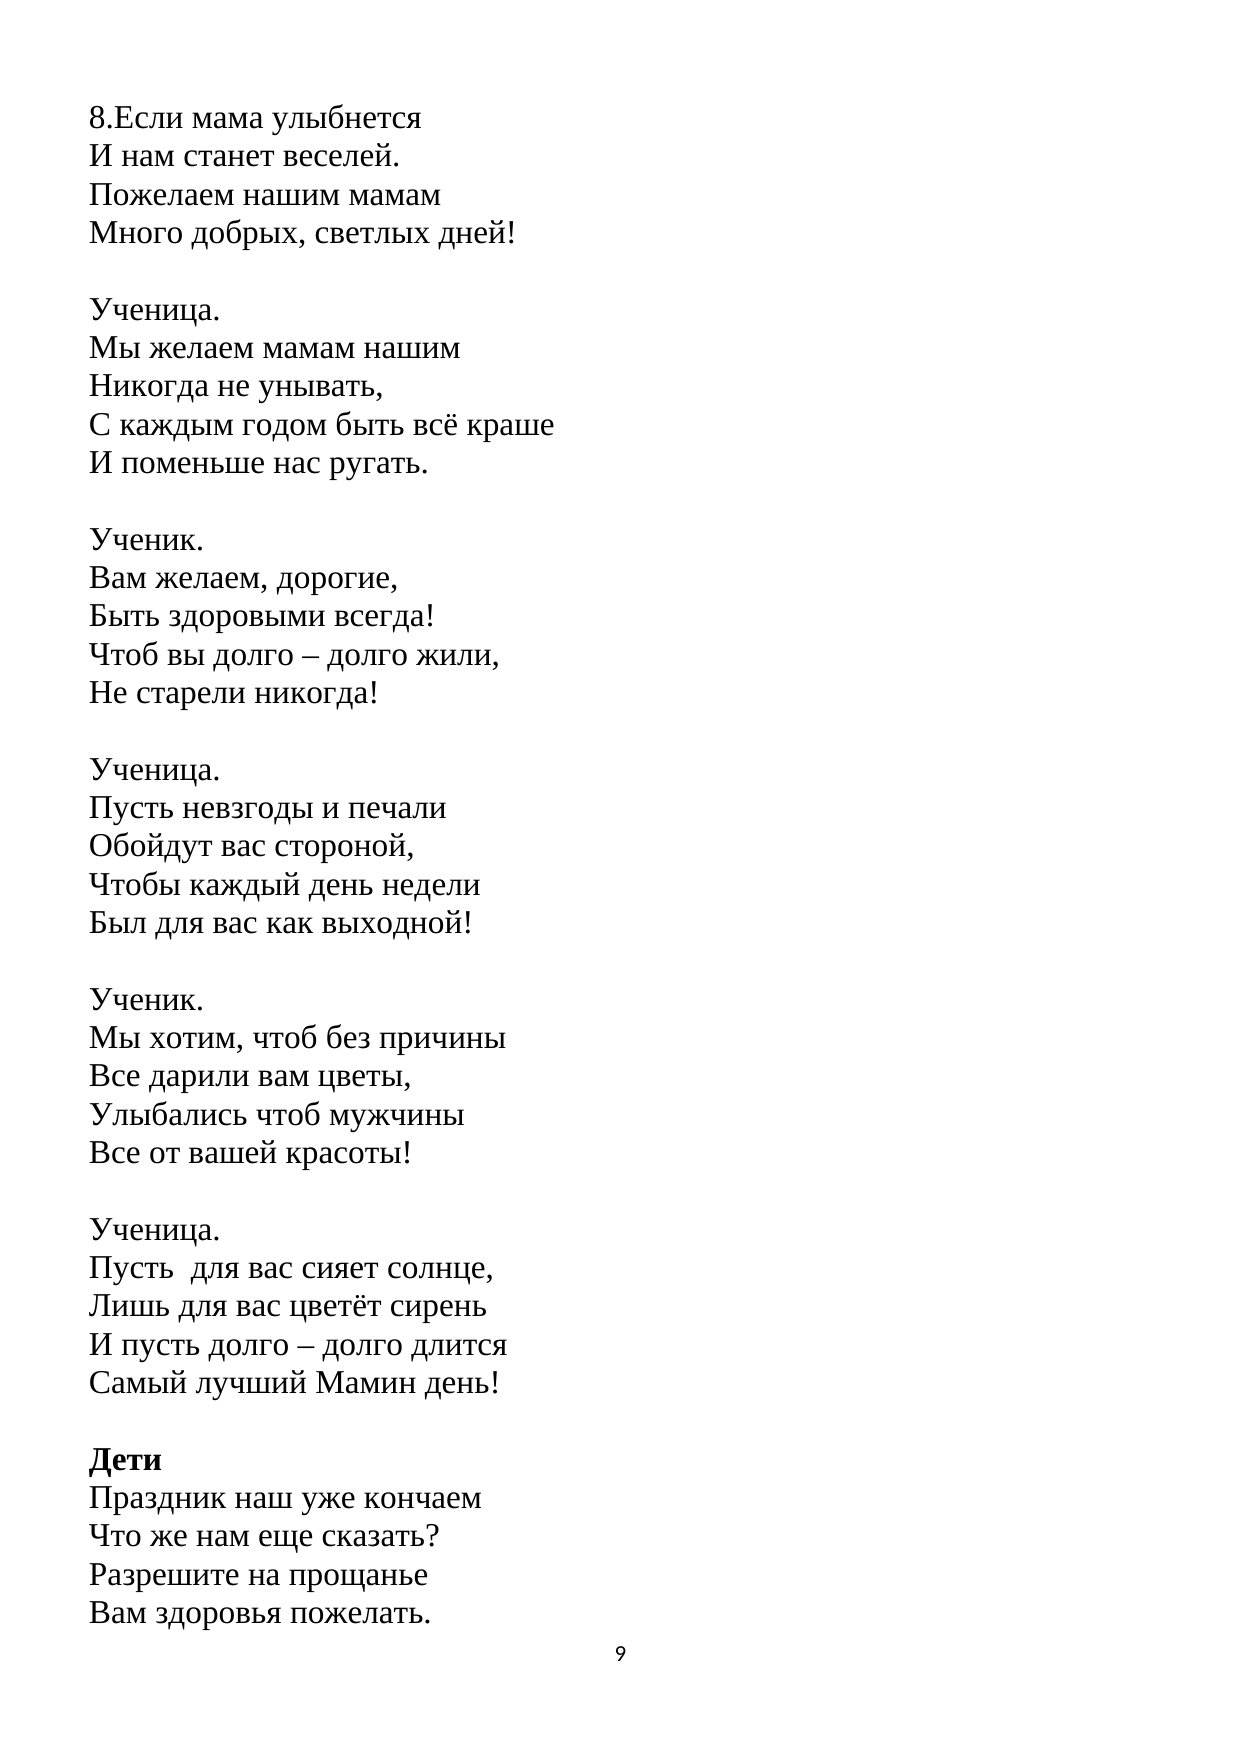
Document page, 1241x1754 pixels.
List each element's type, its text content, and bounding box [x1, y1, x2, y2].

text С каждым годом быть всё краше [89, 404, 1152, 442]
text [89, 59, 1152, 251]
text Ученик. [89, 979, 1152, 1017]
text И пусть долго – долго длится [89, 1324, 1152, 1362]
text Обойдут вас стороной, [89, 826, 1152, 864]
text Чтоб вы долго – долго жили, [89, 634, 1152, 672]
text Никогда не унывать, [89, 366, 1152, 404]
text Быть здоровыми всегда! [89, 596, 1152, 634]
text Все от вашей красоты! [89, 1132, 1152, 1171]
text Чтобы каждый день недели [89, 864, 1152, 902]
text Вам желаем, дорогие, [89, 557, 1152, 596]
text Лишь для вас цветёт сирень [89, 1286, 1152, 1324]
text Все дарили вам цветы, [89, 1056, 1152, 1094]
text Пусть невзгоды и печали [89, 787, 1152, 826]
text Был для вас как выходной! [89, 902, 1152, 941]
text Ученик. [89, 519, 1152, 557]
text Ученица. [89, 289, 1152, 327]
text Мы желаем мамам нашим [89, 327, 1152, 366]
text И поменьше нас ругать. [89, 442, 1152, 481]
text Ученица. [89, 749, 1152, 787]
text Мы хотим, чтоб без причины [89, 1017, 1152, 1056]
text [89, 1401, 1152, 1631]
text Пусть для вас сияет солнце, [89, 1247, 1152, 1286]
text Самый лучший Мамин день! [89, 1362, 1152, 1401]
text Не старели никогда! [89, 672, 1152, 711]
text Ученица. [89, 1209, 1152, 1247]
text Улыбались чтоб мужчины [89, 1094, 1152, 1132]
